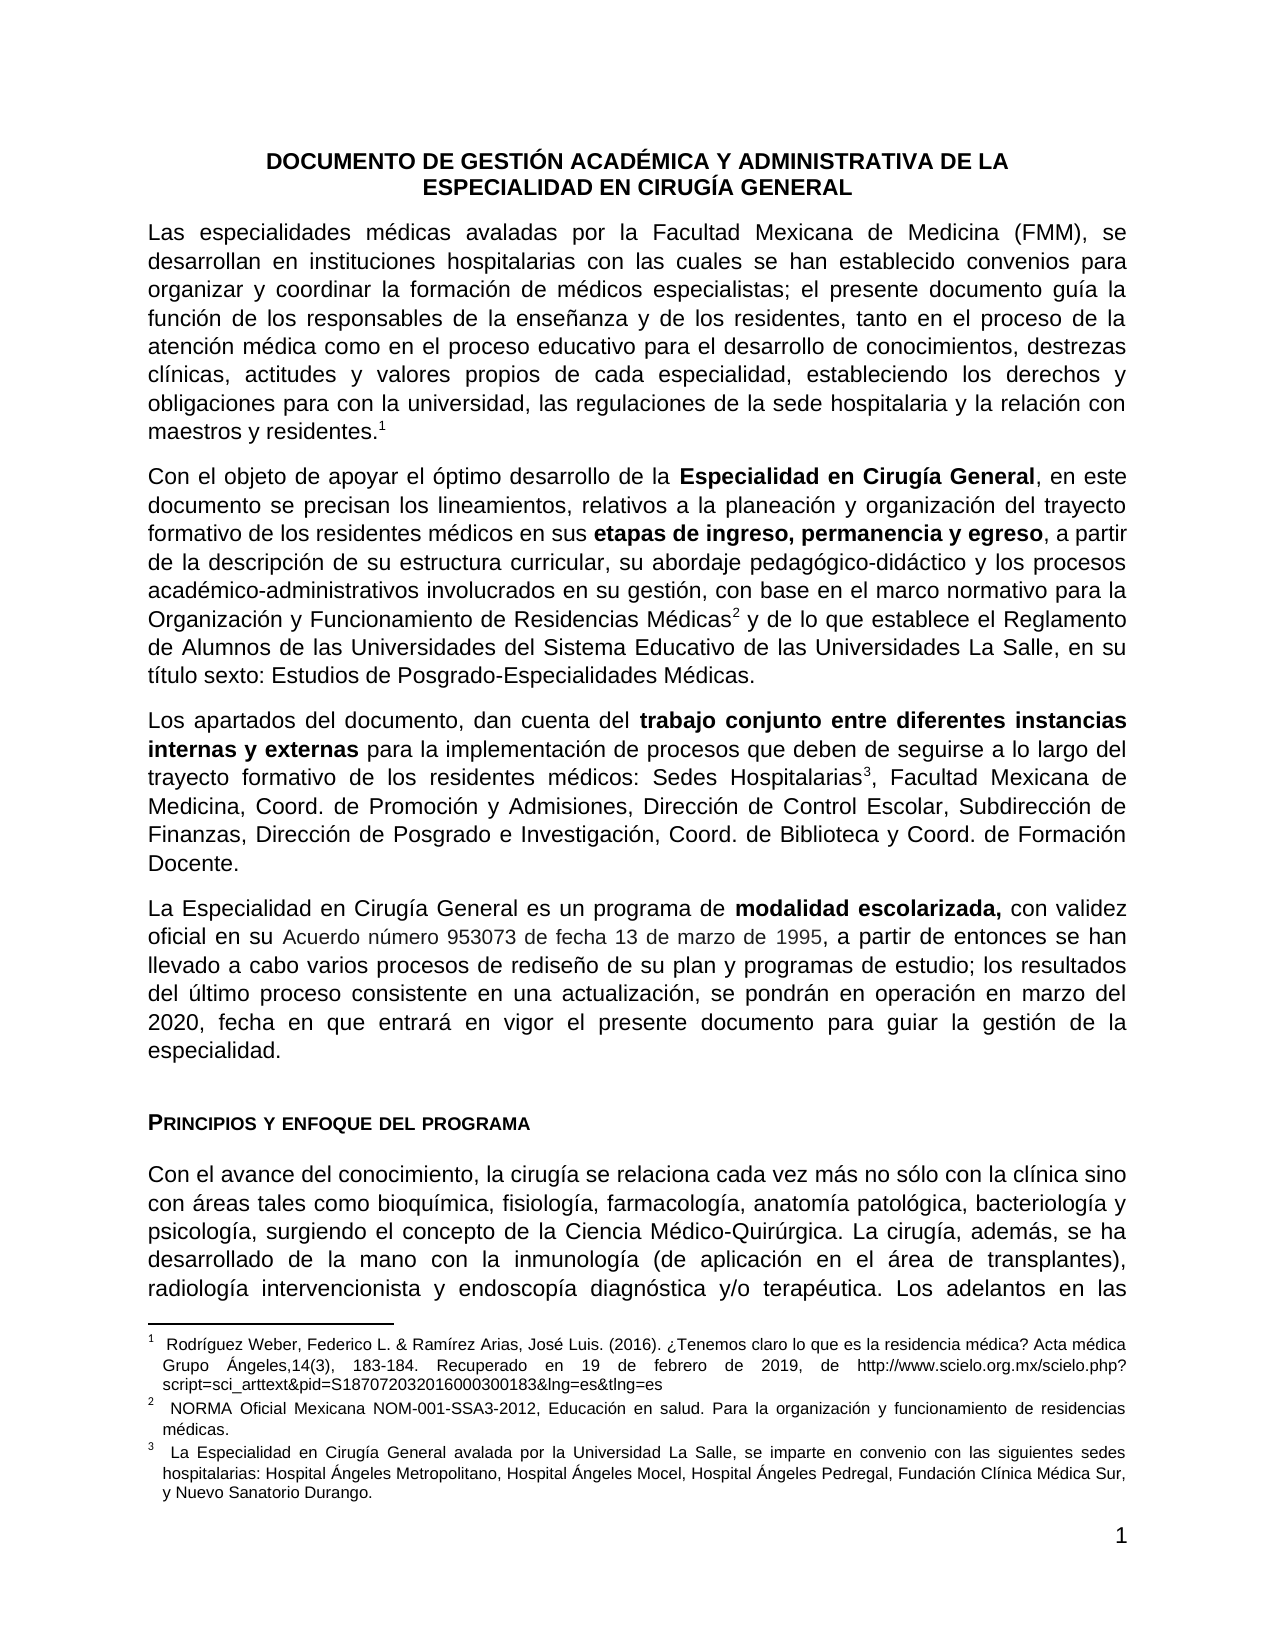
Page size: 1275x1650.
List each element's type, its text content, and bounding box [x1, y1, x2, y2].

text Con el objeto de apoyar el óptimo desarrollo de la Especialidad en Cirugía General, en este documento se precisan los lineamientos, relativos a la planeación y organización del trayecto formativo de los residentes médicos en sus etapas de ingreso, permanencia y egreso, a partir de la descripción de su estructura curricular, su abordaje pedagógico-didáctico y los procesos académico-administrativos involucrados en su gestión, con base en el marco normativo para la Organización y Funcionamiento de Residencias Médicas y de lo que establece el Reglamento de Alumnos de las Universidades del Sistema Educativo de las Universidades La Salle, en su título sexto: Estudios de Posgrado-Especialidades Médicas. [148, 463, 1127, 689]
text La Especialidad en Cirugía General es un programa de modalidad escolarizada, con validez oficial en su Acuerdo número 953073 de fecha 13 de marzo de 1995, a partir de entonces se han llevado a cabo varios procesos de rediseño de su plan y programas de estudio; los resultados del último proceso consistente en una actualización, se pondrán en operación en marzo del 2020, fecha en que entrará en vigor el presente documento para guiar la gestión de la especialidad. [148, 895, 1127, 1063]
text Los apartados del documento, dan cuenta del trabajo conjunto entre diferentes instancias internas y externas para la implementación de procesos que deben de seguirse a lo largo del trayecto formativo de los residentes médicos: Sedes Hospitalarias, Facultad Mexicana de Medicina, Coord. de Promoción y Admisiones, Dirección de Control Escolar, Subdirección de Finanzas, Dirección de Posgrado e Investigación, Coord. de Biblioteca y Coord. de Formación Docente. [148, 707, 1127, 876]
text Principios y enfoque del programa [148, 1108, 1127, 1135]
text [148, 1161, 1127, 1301]
text DOCUMENTO DE GESTIÓN ACADÉMICA Y ADMINISTRATIVA DE LA [148, 148, 1127, 174]
text Las especialidades médicas avaladas por la Facultad Mexicana de Medicina (FMM), se desarrollan en instituciones hospitalarias con las cuales se han establecido convenios para organizar y coordinar la formación de médicos especialistas; el presente documento guía la función de los responsables de la enseñanza y de los residentes, tanto en el proceso de la atención médica como en el proceso educativo para el desarrollo de conocimientos, destrezas clínicas, actitudes y valores propios de cada especialidad, estableciendo los derechos y obligaciones para con la universidad, las regulaciones de la sede hospitalaria y la relación con maestros y residentes. [148, 219, 1127, 444]
text ESPECIALIDAD EN CIRUGÍA GENERAL [148, 174, 1127, 200]
